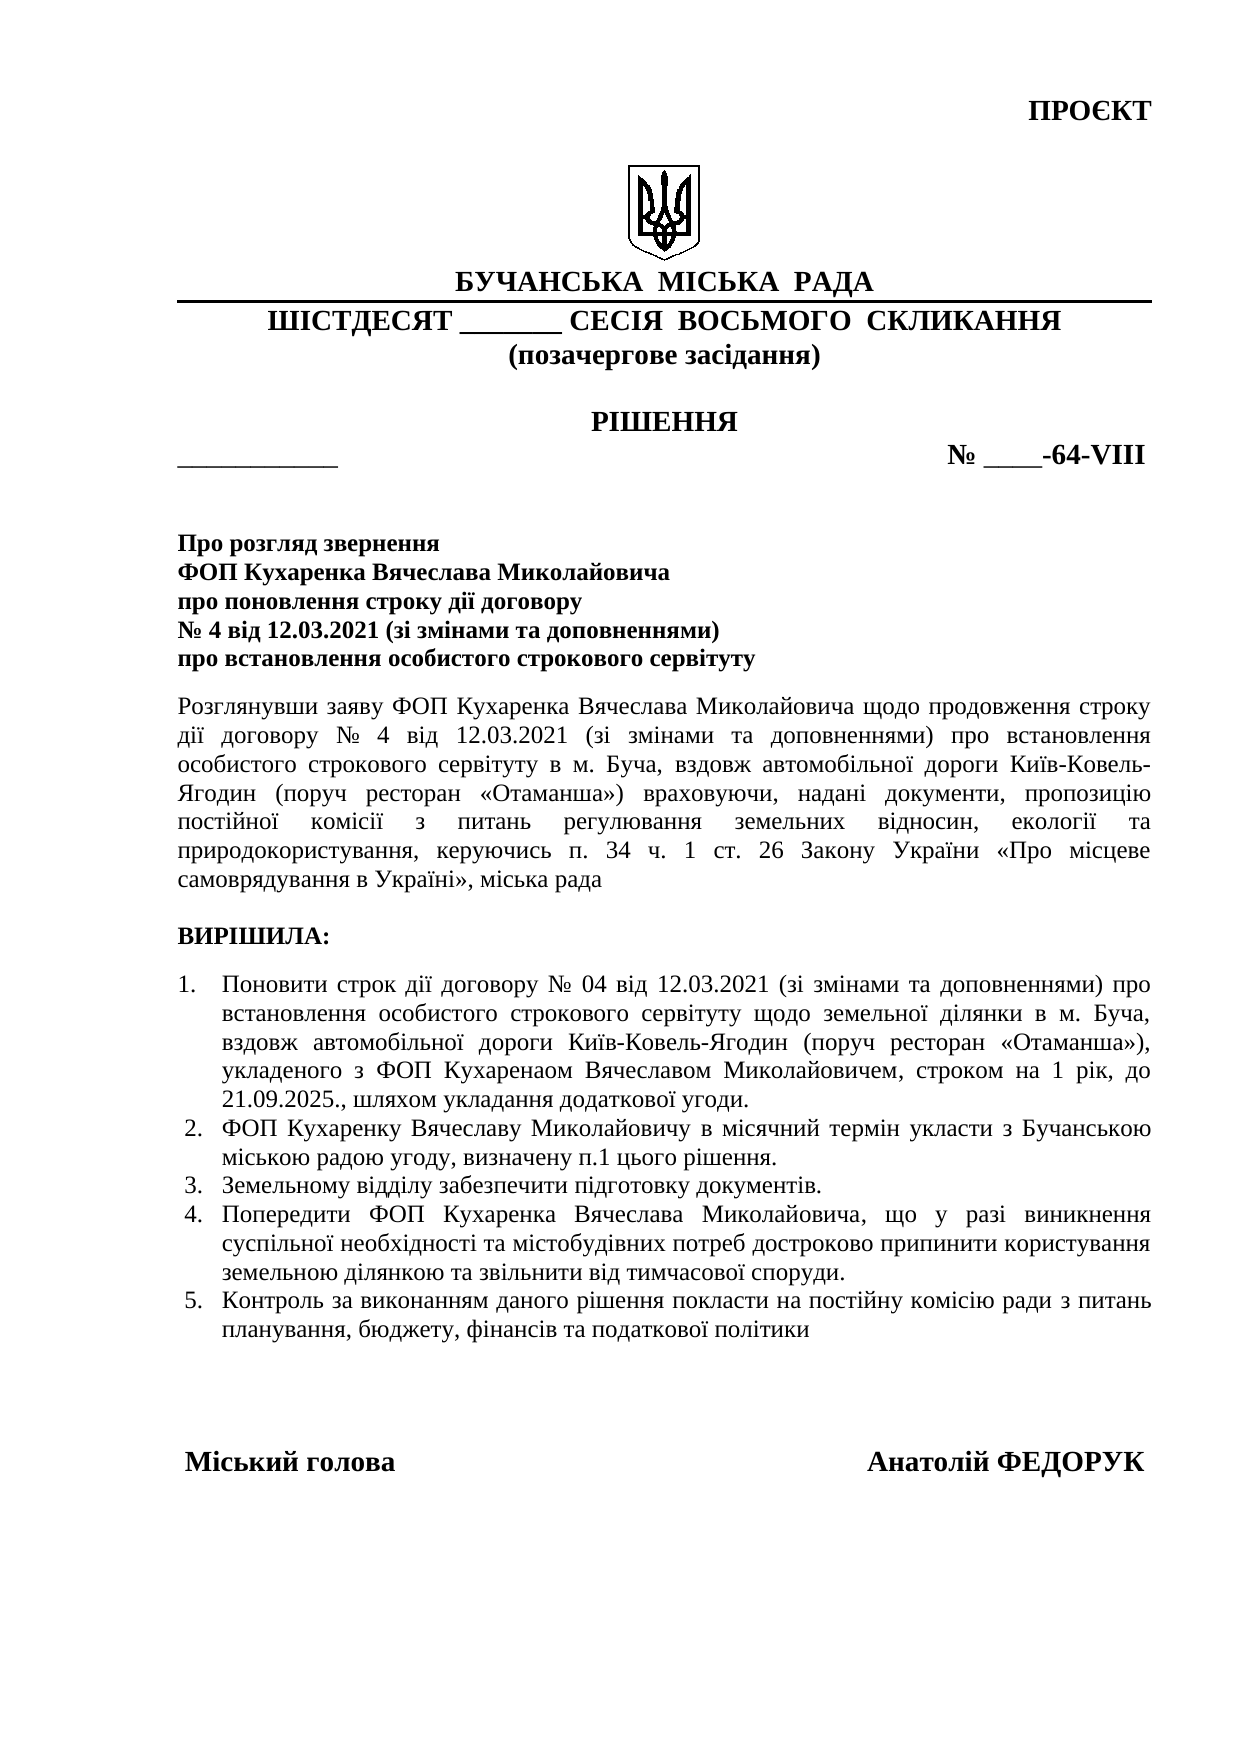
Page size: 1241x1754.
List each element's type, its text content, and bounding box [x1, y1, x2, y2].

text ФОП Кухаренка Вячеслава Миколайовича [177, 557, 1152, 586]
text ШІСТДЕСЯТ _______ СЕСІЯ ВОСЬМОГО СКЛИКАННЯ [177, 303, 1152, 337]
list Земельному відділу забезпечити підготовку документів. [184, 1171, 1152, 1199]
list ФОП Кухаренку Вячеславу Миколайовичу в місячний термін укласти з Бучанською міською радою угоду, визначену п.1 цього рішення. [184, 1113, 1152, 1171]
text Про розгляд звернення [177, 528, 1152, 557]
text РІШЕННЯ [177, 404, 1152, 437]
list Поновити строк дії договору № 04 від 12.03.2021 (зі змінами та доповненнями) про встановлення особистого строкового сервітуту щодо земельної ділянки в м. Буча, вздовж автомобільної дороги Київ-Ковель-Ягодин (поруч ресторан «Отаманша»), укладеного з ФОП Кухаренаом Вячеславом Миколайовичем, строком на 1 рік, до 21.09.2025., шляхом укладання додаткової угоди. [177, 969, 1152, 1113]
text (позачергове засідання) [177, 337, 1152, 370]
text Розглянувши заяву ФОП Кухаренка Вячеслава Миколайовича щодо продовження строку дії договору № 4 від 12.03.2021 (зі змінами та доповненнями) про встановлення особистого строкового сервітуту в м. Буча, вздовж автомобільної дороги Київ-Ковель-Ягодин (поруч ресторан «Отаманша») враховуючи, надані документи, пропозицію постійної комісії з питань регулювання земельних відносин, екології та природокористування, керуючись п. 34 ч. 1 ст. 26 Закону України «Про місцеве самоврядування в Україні», міська рада [177, 691, 1152, 893]
text Міський голова Анатолій ФЕДОРУК [177, 1444, 1152, 1477]
list Попередити ФОП Кухаренка Вячеслава Миколайовича, що у разі виникнення суспільної необхідності та містобудівних потреб достроково припинити користування земельною ділянкою та звільнити від тимчасової споруди. [184, 1199, 1152, 1286]
text ___________ № ____-64-VІІІ [177, 437, 1152, 471]
text БУЧАНСЬКА МІСЬКА РАДА [177, 264, 1152, 300]
text про поновлення строку дії договору [177, 586, 1152, 615]
text про встановлення особистого строкового сервітуту [177, 643, 1152, 672]
text ПРОЄКТ [177, 93, 1152, 126]
list Контроль за виконанням даного рішення покласти на постійну комісію ради з питань планування, бюджету, фінансів та податкової політики [184, 1286, 1152, 1343]
text ВИРІШИЛА: [177, 921, 1152, 950]
text № 4 від 12.03.2021 (зі змінами та доповненнями) [177, 615, 1152, 643]
